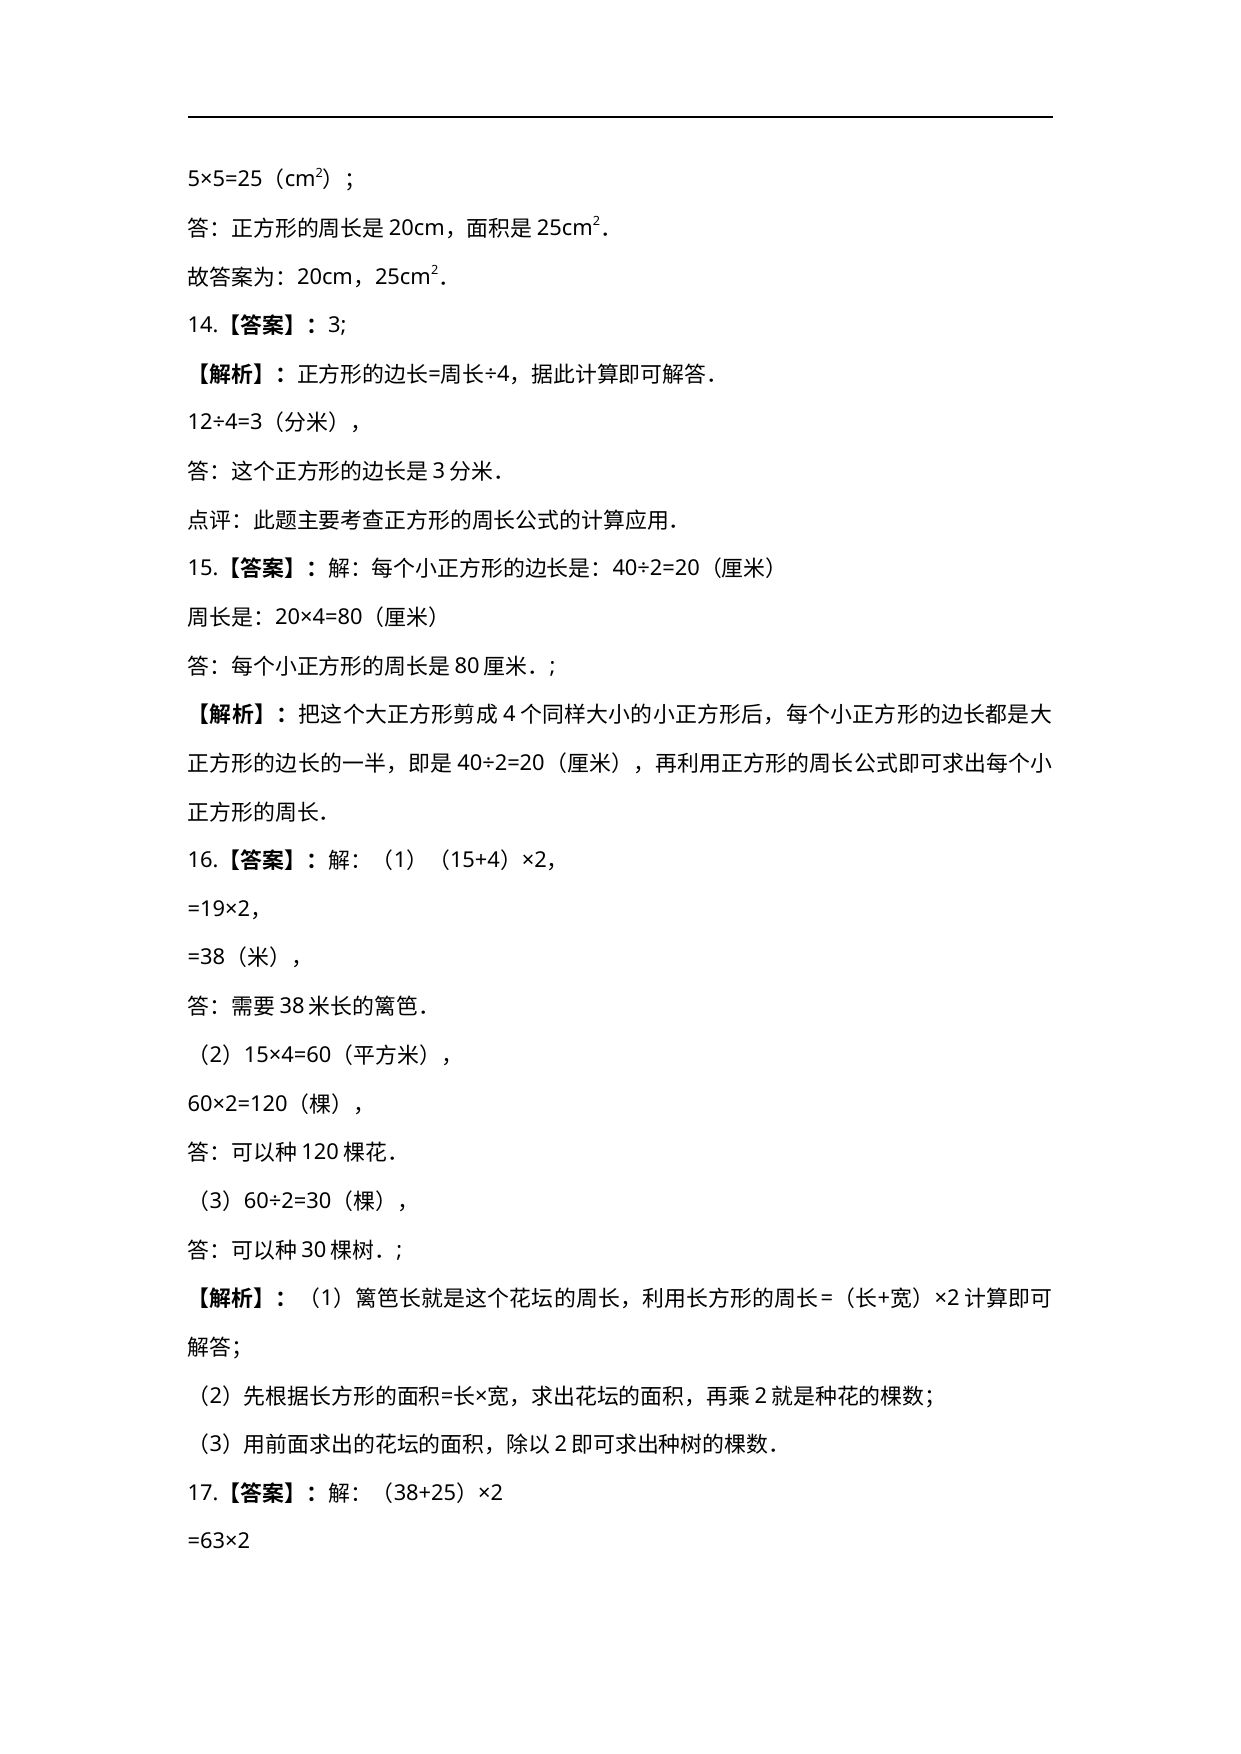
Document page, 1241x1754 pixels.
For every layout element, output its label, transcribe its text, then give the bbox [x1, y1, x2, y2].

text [187, 1475, 1053, 1557]
text 【解析】：正方形的边长=周长÷4，据此计算即可解答． 12÷4=3（分米）， 答：这个正方形的边长是3分米． 点评：此题主要考查正方形的周长公式的计算应用． [187, 356, 1053, 535]
text 14.【答案】：3; [187, 308, 1053, 340]
text 【解析】：把这个大正方形剪成4个同样大小的小正方形后，每个小正方形的边长都是大正方形的边长的一半，即是40÷2=20（厘米），再利用正方形的周长公式即可求出每个小正方形的周长． [187, 697, 1053, 827]
text 15.【答案】：解：每个小正方形的边长是：40÷2=20（厘米） 周长是：20×4=80（厘米） 答：每个小正方形的周长是80厘米．; [187, 551, 1053, 681]
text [187, 162, 1053, 292]
text 16.【答案】：解：（1）（15+4）×2， =19×2， =38（米）， 答：需要38米长的篱笆． （2）15×4=60（平方米）， 60×2=120（棵）， 答：可以种120棵花． （3）60÷2=30（棵）， 答：可以种30棵树．; [187, 842, 1053, 1265]
text 【解析】：（1）篱笆长就是这个花坛的周长，利用长方形的周长=（长+宽）×2计算即可解答； （2）先根据长方形的面积=长×宽，求出花坛的面积，再乘2就是种花的棵数； （3）用前面求出的花坛的面积，除以2即可求出种树的棵数． [187, 1281, 1053, 1459]
